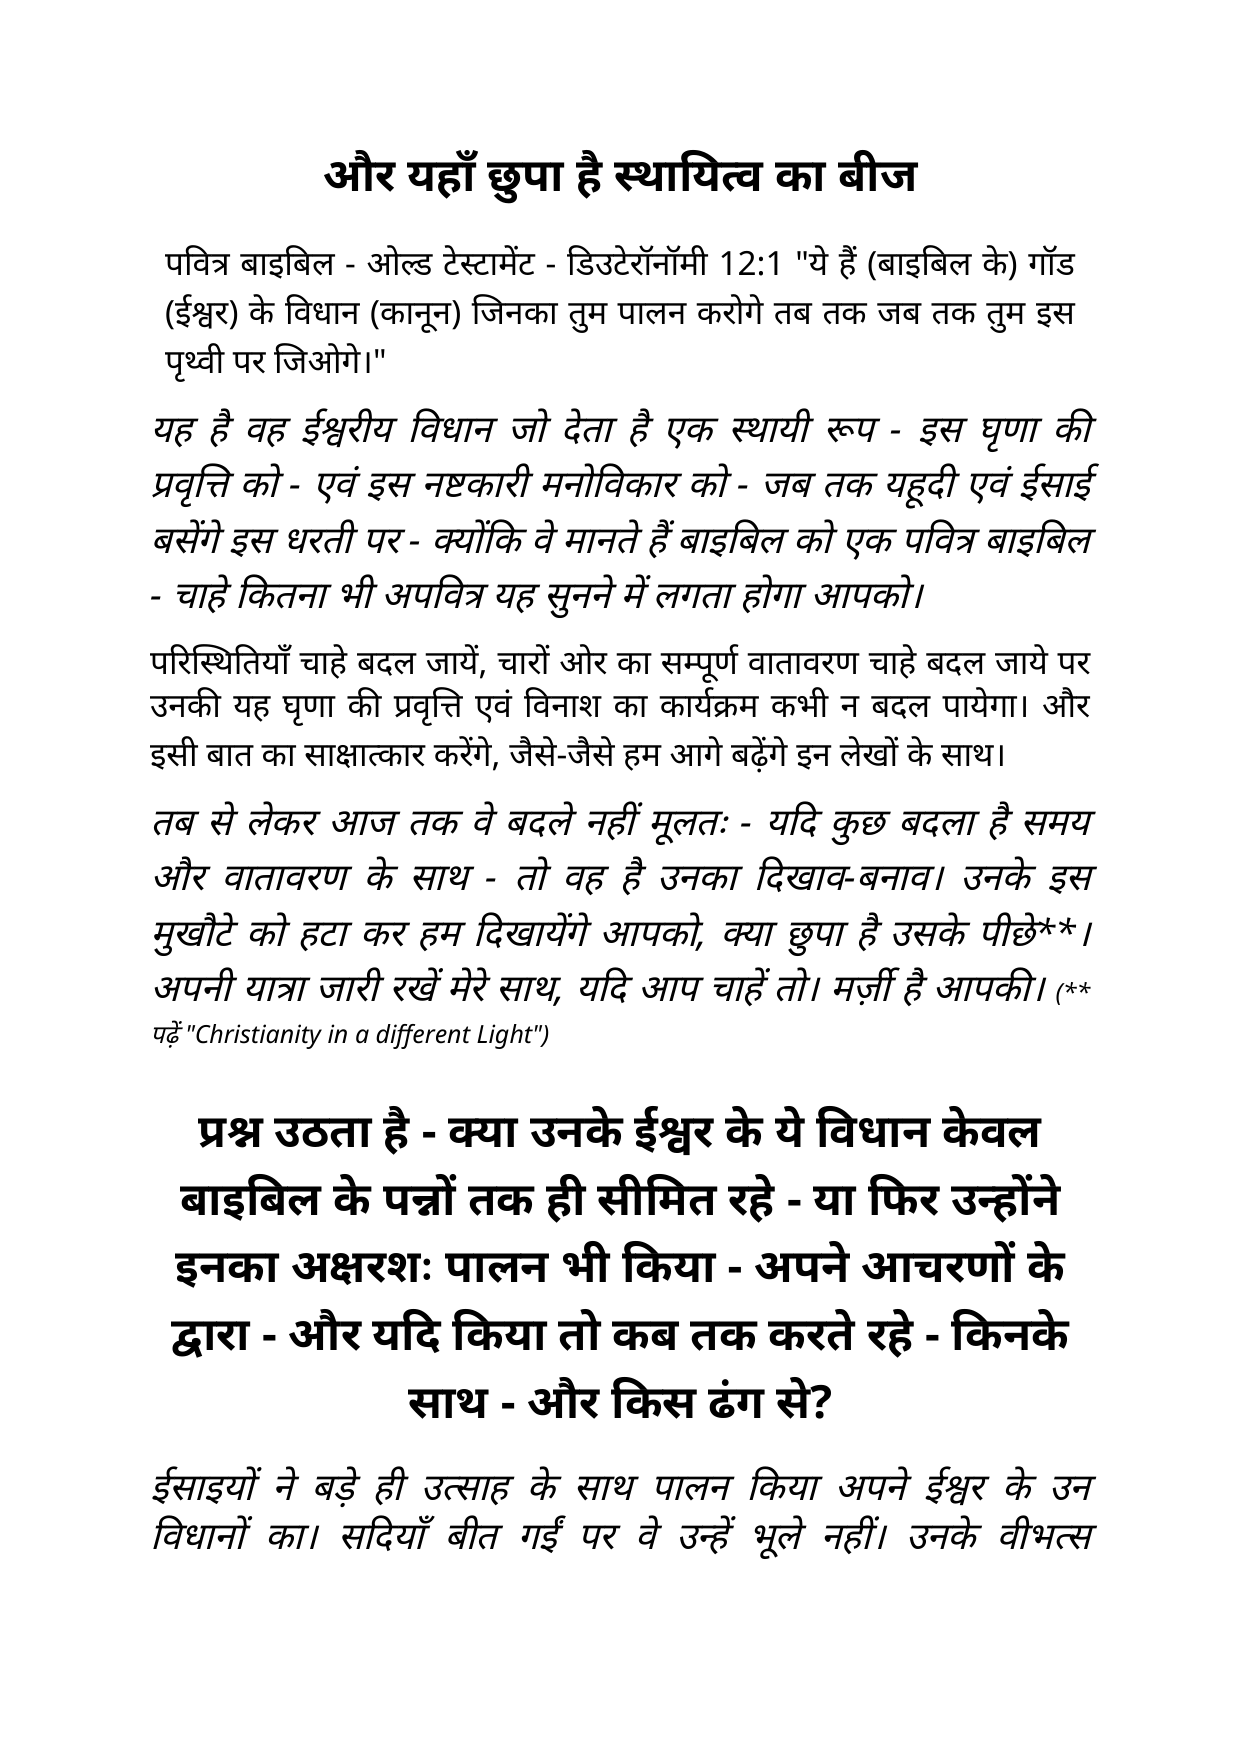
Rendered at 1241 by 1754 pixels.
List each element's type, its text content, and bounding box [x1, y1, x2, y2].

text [150, 1467, 1090, 1565]
text पवित्र बाइबिल - ओल्ड टेस्टामेंट - डिउटेरॉनॉमी 12:1 "ये हैं (बाइबिल के) गॉड (ईश्वर) के विधान (कानून) जिनका तुम पालन करोगे तब तक जब तक तुम इस पृथ्वी पर जिओगे।" [165, 240, 1075, 387]
text और यहाँ छुपा है स्थायित्व का बीज [150, 150, 1090, 210]
text परिस्थितियाँ चाहे बदल जायें, चारों ओर का सम्पूर्ण वातावरण चाहे बदल जाये पर उनकी यह घृणा की प्रवृत्ति एवं विनाश का कार्यक्रम कभी न बदल पायेगा। और इसी बात का साक्षात्कार करेंगे, जैसे-जैसे हम आगे बढ़ेंगे इन लेखों के साथ। [150, 638, 1090, 780]
text यह है वह ईश्वरीय विधान जो देता है एक स्थायी रूप - इस घृणा की प्रवृत्ति को - एवं इस नष्टकारी मनोविकार को - जब तक यहूदी एवं ईसाई बसेंगे इस धरती पर - क्योंकि वे मानते हैं बाइबिल को एक पवित्र बाइबिल - चाहे कितना भी अपवित्र यह सुनने में लगता होगा आपको। [150, 402, 1090, 623]
text तब से लेकर आज तक वे बदले नहीं मूलतः - यदि कुछ बदला है समय और वातावरण के साथ - तो वह है उनका दिखाव-बनाव। उनके इस मुखौटे को हटा कर हम दिखायेंगे आपको, क्या छुपा है उसके पीछे**। अपनी यात्रा जारी रखें मेरे साथ, यदि आप चाहें तो। मर्ज़ी है आपकी। (** पढ़ें "Christianity in a different Light") [150, 795, 1090, 1053]
text प्रश्न उठता है - क्या उनके ईश्वर के ये विधान केवल बाइबिल के पन्नों तक ही सीमित रहे - या फिर उन्होंने इनका अक्षरशः पालन भी किया - अपने आचरणों के द्वारा - और यदि किया तो कब तक करते रहे - किनके साथ - और किस ढंग से? [150, 1098, 1090, 1437]
